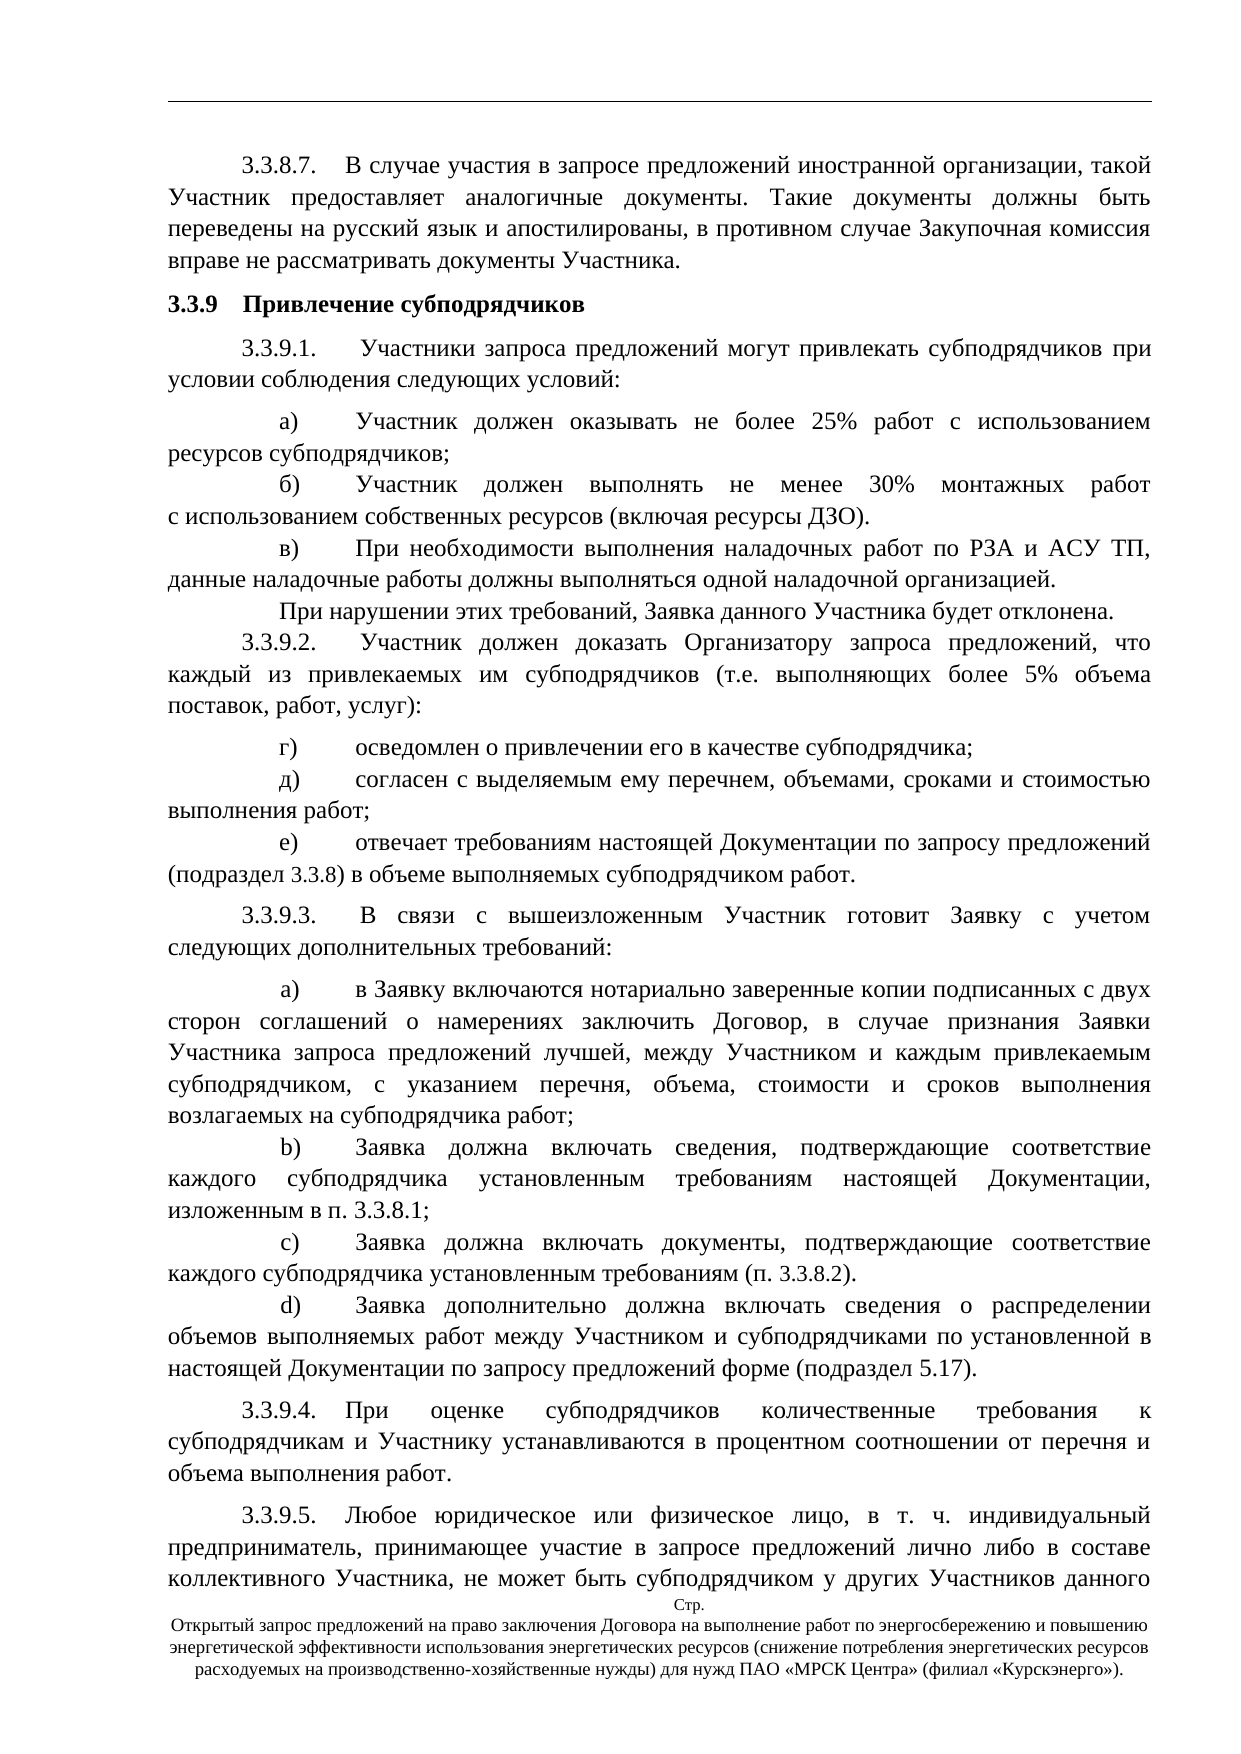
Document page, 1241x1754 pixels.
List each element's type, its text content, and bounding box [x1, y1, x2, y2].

list Заявка должна включать сведения, подтверждающие соответствие каждого субподрядчика установленным требованиям настоящей Документации, изложенным в п. 3.3.8.1; [168, 1132, 1152, 1224]
list Участник должен выполнять не менее 30% монтажных работ c использованием собственных ресурсов (включая ресурсы ДЗО). [168, 469, 1152, 530]
list При оценке субподрядчиков количественные требования к субподрядчикам и Участнику устанавливаются в процентном соотношении от перечня и объема выполнения работ. [168, 1395, 1152, 1487]
list Заявка дополнительно должна включать сведения о распределении объемов выполняемых работ между Участником и субподрядчиками по установленной в настоящей Документации по запросу предложений форме (подраздел 5.17). [168, 1290, 1152, 1382]
text При нарушении этих требований, Заявка данного Участника будет отклонена. [279, 596, 1152, 624]
list осведомлен о привлечении его в качестве субподрядчика; [168, 732, 1152, 761]
list Участник должен доказать Организатору запроса предложений, что каждый из привлекаемых им субподрядчиков (т.е. выполняющих более 5% объема поставок, работ, услуг): [168, 627, 1152, 719]
list отвечает требованиям настоящей Документации по запросу предложений (подраздел 3.3.8) в объеме выполняемых субподрядчиком работ. [168, 827, 1152, 887]
list При необходимости выполнения наладочных работ по РЗА и АСУ ТП, данные наладочные работы должны выполняться одной наладочной организацией. [168, 533, 1152, 593]
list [168, 1500, 1152, 1592]
list Участники запроса предложений могут привлекать субподрядчиков при условии соблюдения следующих условий: [168, 333, 1152, 393]
list в Заявку включаются нотариально заверенные копии подписанных с двух сторон соглашений о намерениях заключить Договор, в случае признания Заявки Участника запроса предложений лучшей, между Участником и каждым привлекаемым субподрядчиком, с указанием перечня, объема, стоимости и сроков выполнения возлагаемых на субподрядчика работ; [168, 974, 1152, 1129]
list В случае участия в запросе предложений иностранной организации, такой Участник предоставляет аналогичные документы. Такие документы должны быть переведены на русский язык и апостилированы, в противном случае Закупочная комиссия вправе не рассматривать документы Участника. [168, 150, 1152, 273]
subtitle Привлечение субподрядчиков [168, 289, 1152, 317]
list Участник должен оказывать не более 25% работ c использованием ресурсов субподрядчиков; [168, 406, 1152, 467]
list согласен с выделяемым ему перечнем, объемами, сроками и стоимостью выполнения работ; [168, 764, 1152, 824]
list В связи с вышеизложенным Участник готовит Заявку с учетом следующих дополнительных требований: [168, 901, 1152, 961]
list Заявка должна включать документы, подтверждающие соответствие каждого субподрядчика установленным требованиям (п. 3.3.8.2). [168, 1227, 1152, 1287]
